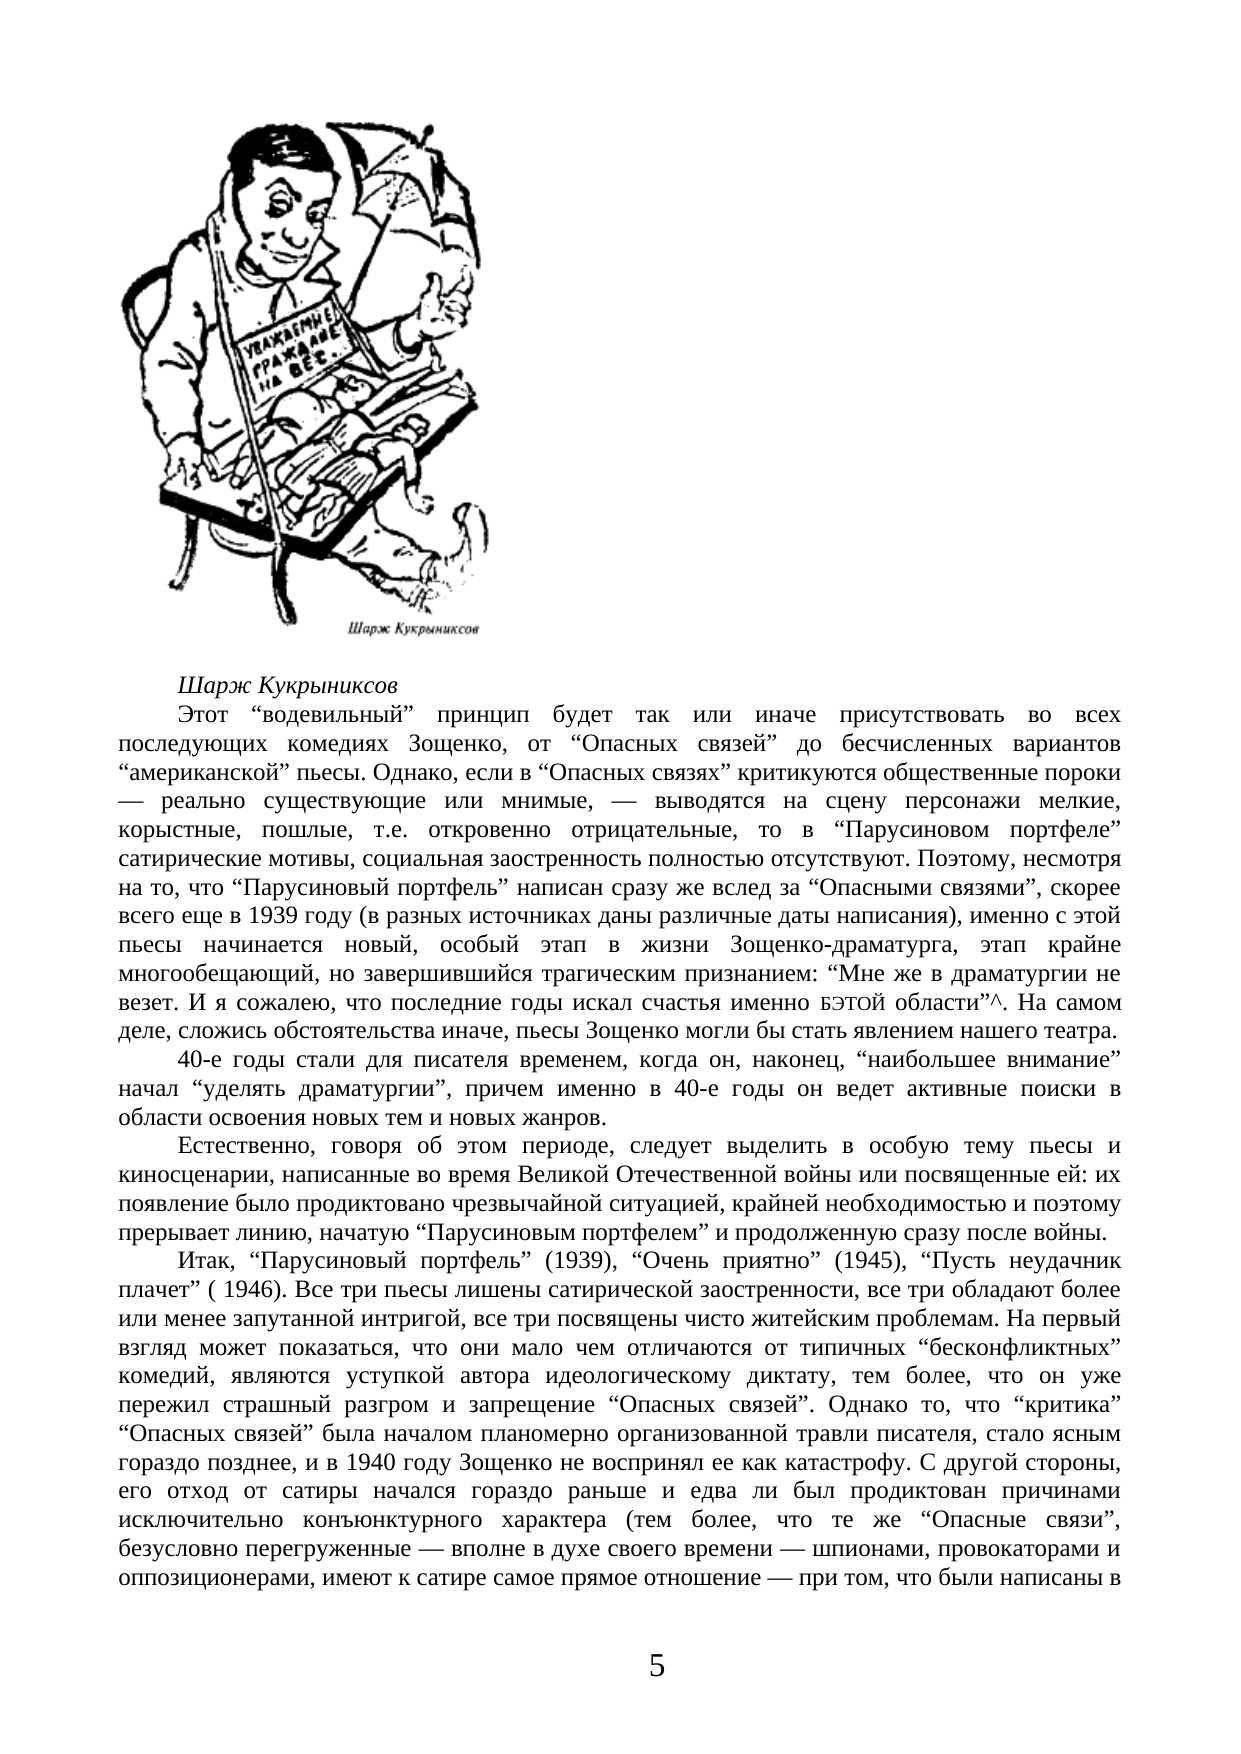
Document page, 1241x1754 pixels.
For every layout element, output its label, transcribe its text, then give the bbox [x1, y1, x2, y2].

picture [118, 118, 506, 642]
text Естественно, говоря об этом периоде, следует выделить в особую тему пьесы и киносценарии, написанные во время Великой Отечественной войны или посвященные ей: их появление было продиктовано чрезвычайной ситуацией, крайней необходимостью и поэтому прерывает линию, начатую “Парусиновым портфелем” и продолженную сразу после войны. [118, 1130, 1122, 1245]
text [118, 1245, 1122, 1590]
text 40-е годы стали для писателя временем, когда он, наконец, “наибольшее внимание” начал “уделять драматургии”, причем именно в 40-е годы он ведет активные поиски в области освоения новых тем и новых жанров. [118, 1044, 1122, 1130]
text Этот “водевильный” принцип будет так или иначе присутствовать во всех последующих комедиях Зощенко, от “Опасных связей” до бесчисленных вариантов “американской” пьесы. Однако, если в “Опасных связях” критикуются общественные пороки — реально существующие или мнимые, — выводятся на сцену персонажи мелкие, корыстные, пошлые, т.е. откровенно отрицательные, то в “Парусиновом портфеле” сатирические мотивы, социальная заостренность полностью отсутствуют. Поэтому, несмотря на то, что “Парусиновый портфель” написан сразу же вслед за “Опасными связями”, скорее всего еще в 1939 году (в разных источниках даны различные даты написания), именно с этой пьесы начинается новый, особый этап в жизни Зощенко-драматурга, этап крайне многообещающий, но завершившийся трагическим признанием: “Мне же в драматургии не везет. И я сожалею, что последние годы искал счастья именно бэтой области”^. На самом деле, сложись обстоятельства иначе, пьесы Зощенко могли бы стать явлением нашего театра. [118, 699, 1122, 1044]
text Шарж Кукрыниксов [118, 670, 945, 699]
